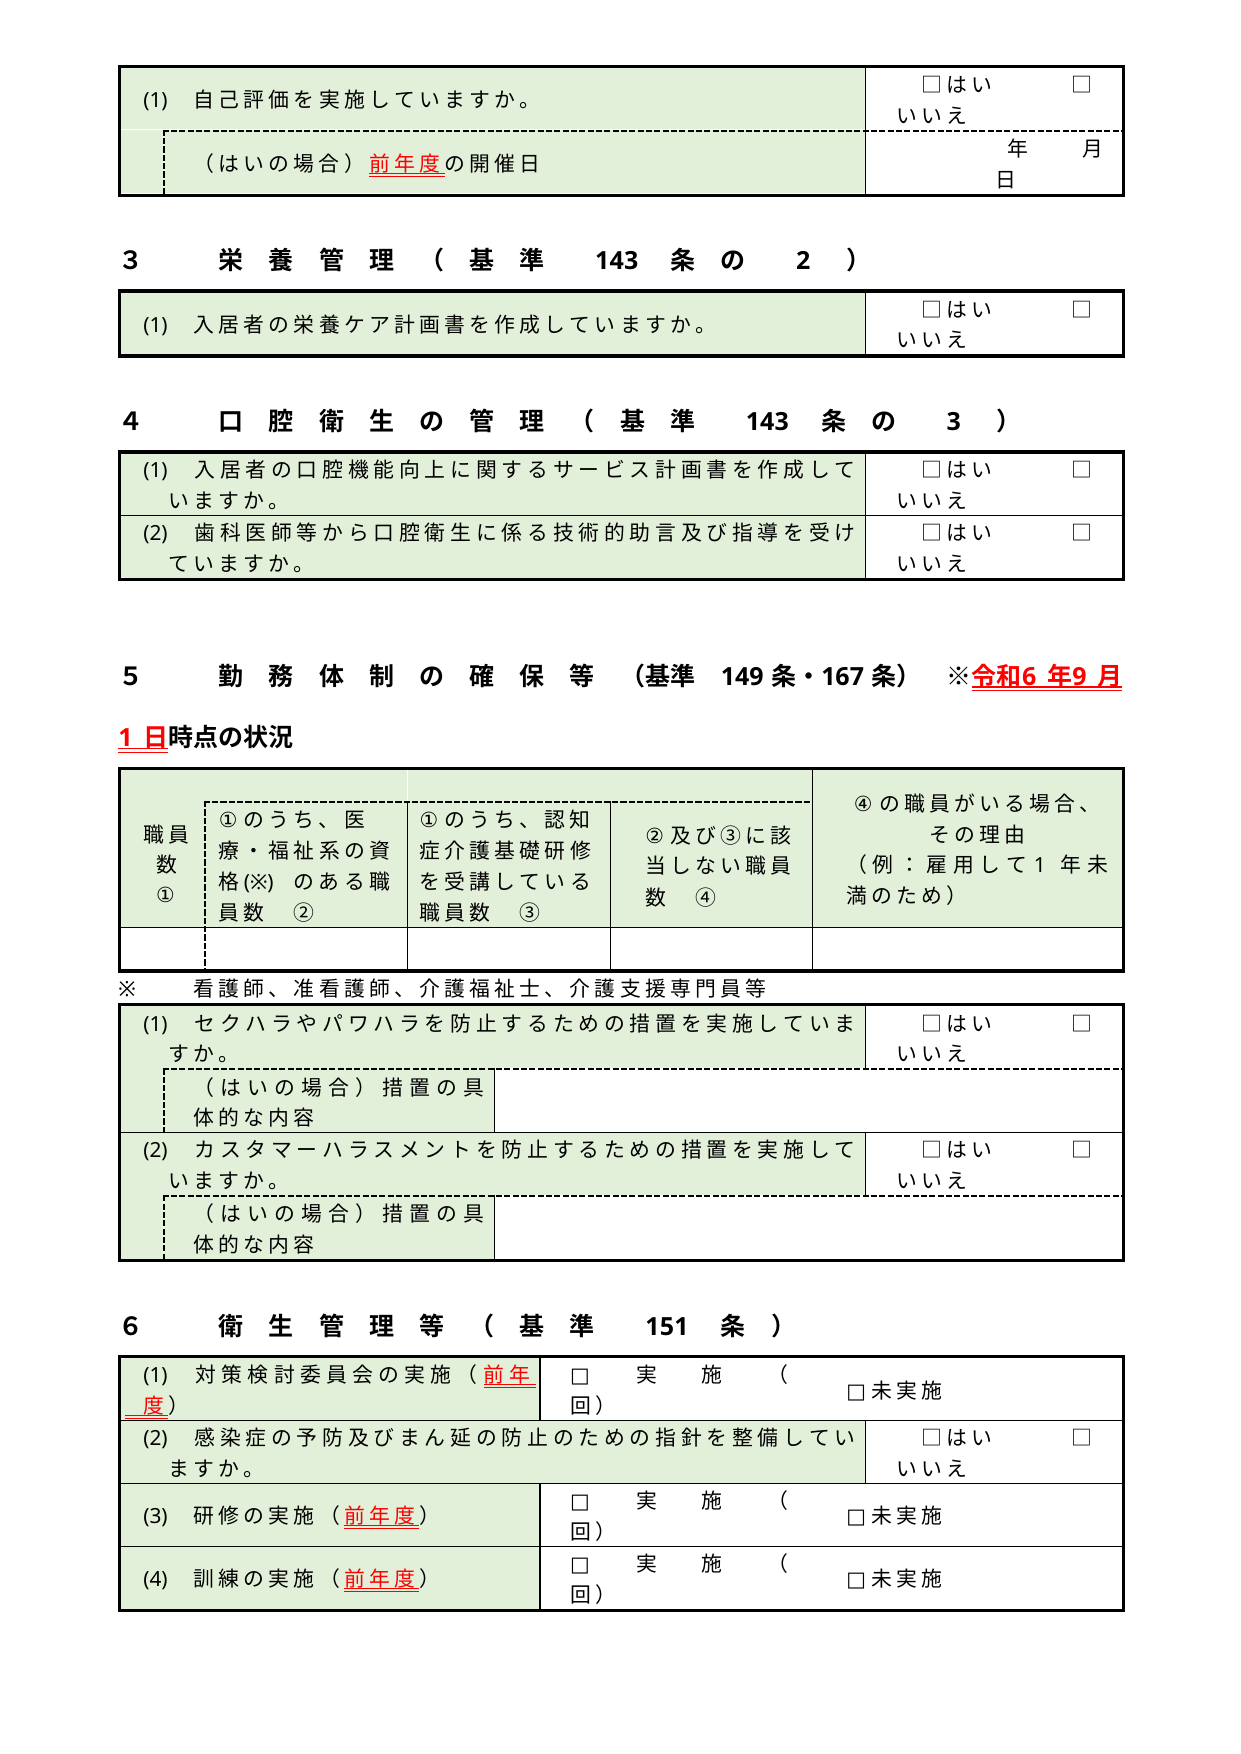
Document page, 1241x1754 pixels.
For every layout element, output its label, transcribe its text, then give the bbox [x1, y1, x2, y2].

table_header □はい □いいえ [866, 293, 1122, 354]
table_cell [611, 928, 812, 969]
table_cell （はいの場合）前年度の開催日 [164, 130, 865, 193]
table_cell ①のうち、認知症介護基礎研修を受講している職員数 ③ [408, 801, 610, 927]
table_cell □未実施 [798, 1547, 1122, 1609]
table_cell [121, 1195, 163, 1259]
table_header (1) 自己評価を実施していますか。 [121, 68, 865, 129]
table_cell [813, 928, 1122, 969]
table_cell [121, 1068, 163, 1132]
table_cell □はい □いいえ [866, 516, 1122, 578]
text ３ 栄養管理（基準143条の2） [118, 227, 1122, 289]
table_header 職員数 ① [121, 770, 205, 927]
table_cell [495, 1195, 1122, 1259]
table_cell [495, 1068, 1122, 1132]
table_header □実施（ 回） [541, 1358, 798, 1420]
table_cell □はい □いいえ [866, 1133, 1122, 1195]
table_cell (2) 歯科医師等から口腔衛生に係る技術的助言及び指導を受けていますか。 [121, 516, 865, 578]
table_cell □未実施 [798, 1484, 1122, 1546]
table_cell ①のうち、医療・福祉系の資格(※)のある職員数 ② [205, 801, 407, 927]
table_cell (3) 研修の実施（前年度） [121, 1484, 539, 1546]
table_cell [408, 928, 610, 969]
table_cell 年 月 日 [866, 130, 1122, 193]
table_cell □実施（ 回） [541, 1484, 798, 1546]
table_header □未実施 [798, 1358, 1122, 1420]
table_cell （はいの場合）措置の具体的な内容 [164, 1195, 494, 1259]
table_cell [121, 130, 163, 193]
table_cell (4) 訓練の実施（前年度） [121, 1547, 539, 1609]
table_header □はい □いいえ [866, 454, 1122, 515]
text ４ 口腔衛生の管理（基準143条の3） [118, 388, 1122, 450]
table_header (1) セクハラやパワハラを防止するための措置を実施していますか。 [121, 1006, 865, 1068]
table_header (1) 対策検討委員会の実施（前年度） [121, 1358, 539, 1420]
text ※ 看護師、准看護師、介護福祉士、介護支援専門員等 [118, 973, 1122, 1003]
table_cell [121, 928, 205, 969]
table_header [408, 770, 610, 801]
table_header □はい □いいえ [866, 68, 1122, 129]
table_cell ②及び③に該当しない職員数 ④ [611, 801, 812, 927]
table_cell (2) 感染症の予防及びまん延の防止のための指針を整備していますか。 [121, 1421, 865, 1483]
text ５ 勤務体制の確保等（基準149条・167条） ※令和6年9月1日時点の状況 [118, 643, 1122, 767]
table_cell [205, 928, 407, 969]
table_header ④の職員がいる場合、その理由 （例：雇用して1年未満のため） [813, 770, 1122, 927]
table_cell （はいの場合）措置の具体的な内容 [164, 1068, 494, 1132]
table_header (1) 入居者の栄養ケア計画書を作成していますか。 [121, 293, 865, 354]
table_header [205, 770, 407, 801]
table_cell □はい □いいえ [866, 1421, 1122, 1483]
table_cell □実施（ 回） [541, 1547, 798, 1609]
table_header [610, 770, 812, 801]
text ６ 衛生管理等（基準151条） [118, 1293, 1122, 1355]
table_header □はい □いいえ [866, 1006, 1122, 1068]
table_header (1) 入居者の口腔機能向上に関するサービス計画書を作成していますか。 [121, 454, 865, 515]
table_cell (2) カスタマーハラスメントを防止するための措置を実施していますか。 [121, 1133, 865, 1195]
